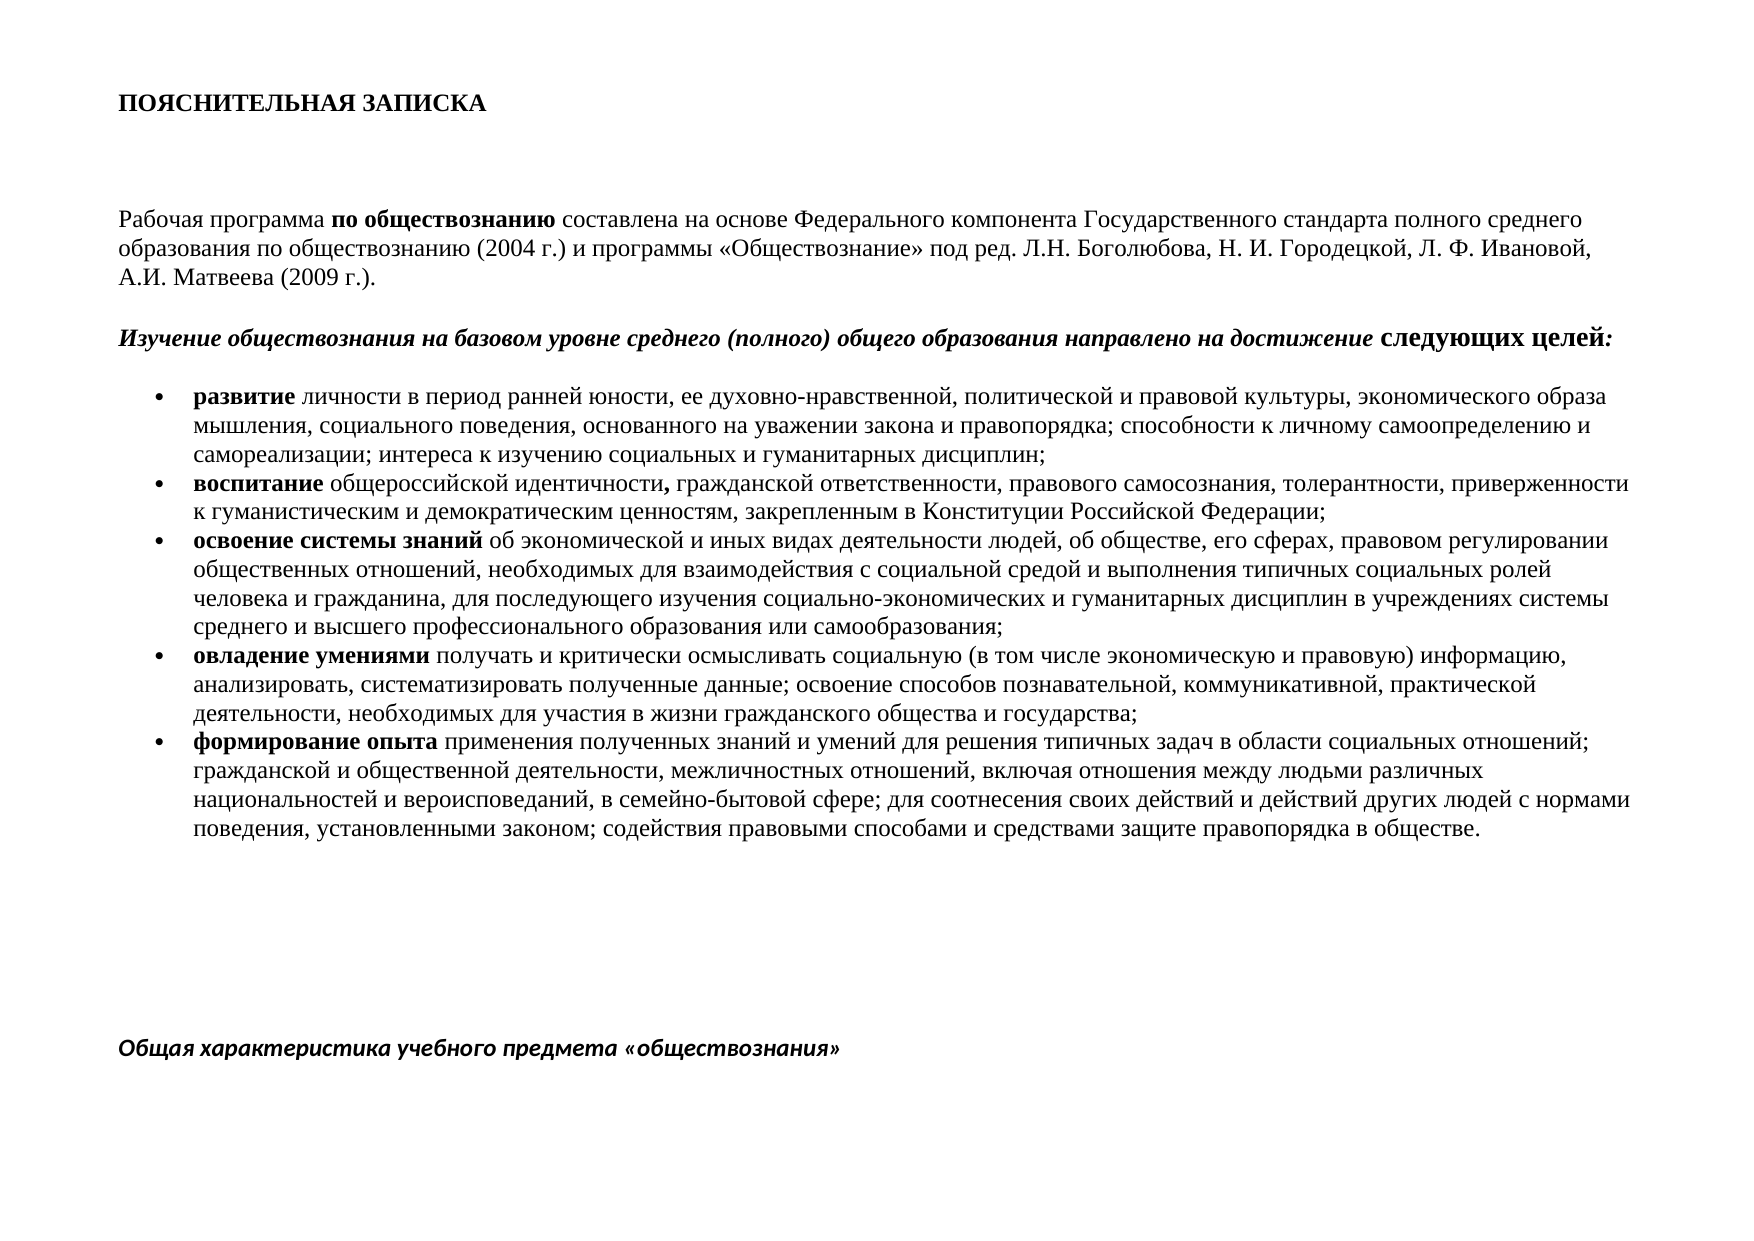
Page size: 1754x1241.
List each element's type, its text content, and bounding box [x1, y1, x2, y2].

text Рабочая программа по обществознанию составлена на основе Федерального компонента Государственного стандарта полного среднего образования по обществознанию (2004 г.) и программы «Обществознание» под ред. Л.Н. Боголюбова, Н. И. Городецкой, Л. Ф. Ивановой, А.И. Матвеева (2009 г.). [118, 204, 1636, 291]
text Общая характеристика учебного предмета «обществознания» [118, 1032, 1636, 1063]
list овладение умениями получать и критически осмысливать социальную (в том числе экономическую и правовую) информацию, анализировать, систематизировать полученные данные; освоение способов познавательной, коммуникативной, практической деятельности, необходимых для участия в жизни гражданского общества и государства; [156, 640, 1636, 726]
text Изучение обществознания на базовом уровне среднего (полного) общего образования направлено на достижение следующих целей: [118, 320, 1636, 352]
list освоение системы знаний об экономической и иных видах деятельности людей, об обществе, его сферах, правовом регулировании общественных отношений, необходимых для взаимодействия с социальной средой и выполнения типичных социальных ролей человека и гражданина, для последующего изучения социально-экономических и гуманитарных дисциплин в учреждениях системы среднего и высшего профессионального образования или самообразования; [156, 525, 1636, 640]
list воспитание общероссийской идентичности, гражданской ответственности, правового самосознания, толерантности, приверженности к гуманистическим и демократическим ценностям, закрепленным в Конституции Российской Федерации; [156, 468, 1636, 525]
list формирование опыта применения полученных знаний и умений для решения типичных задач в области социальных отношений; гражданской и общественной деятельности, межличностных отношений, включая отношения между людьми различных национальностей и вероисповеданий, в семейно-бытовой сфере; для соотнесения своих действий и действий других людей с нормами поведения, установленными законом; содействия правовыми способами и средствами защите правопорядка в обществе. [156, 726, 1636, 841]
list развитие личности в период ранней юности, ее духовно-нравственной, политической и правовой культуры, экономического образа мышления, социального поведения, основанного на уважении закона и правопорядка; способности к личному самоопределению и самореализации; интереса к изучению социальных и гуманитарных дисциплин; [156, 381, 1636, 468]
text ПОЯСНИТЕЛЬНАЯ ЗАПИСКА [118, 88, 1636, 117]
